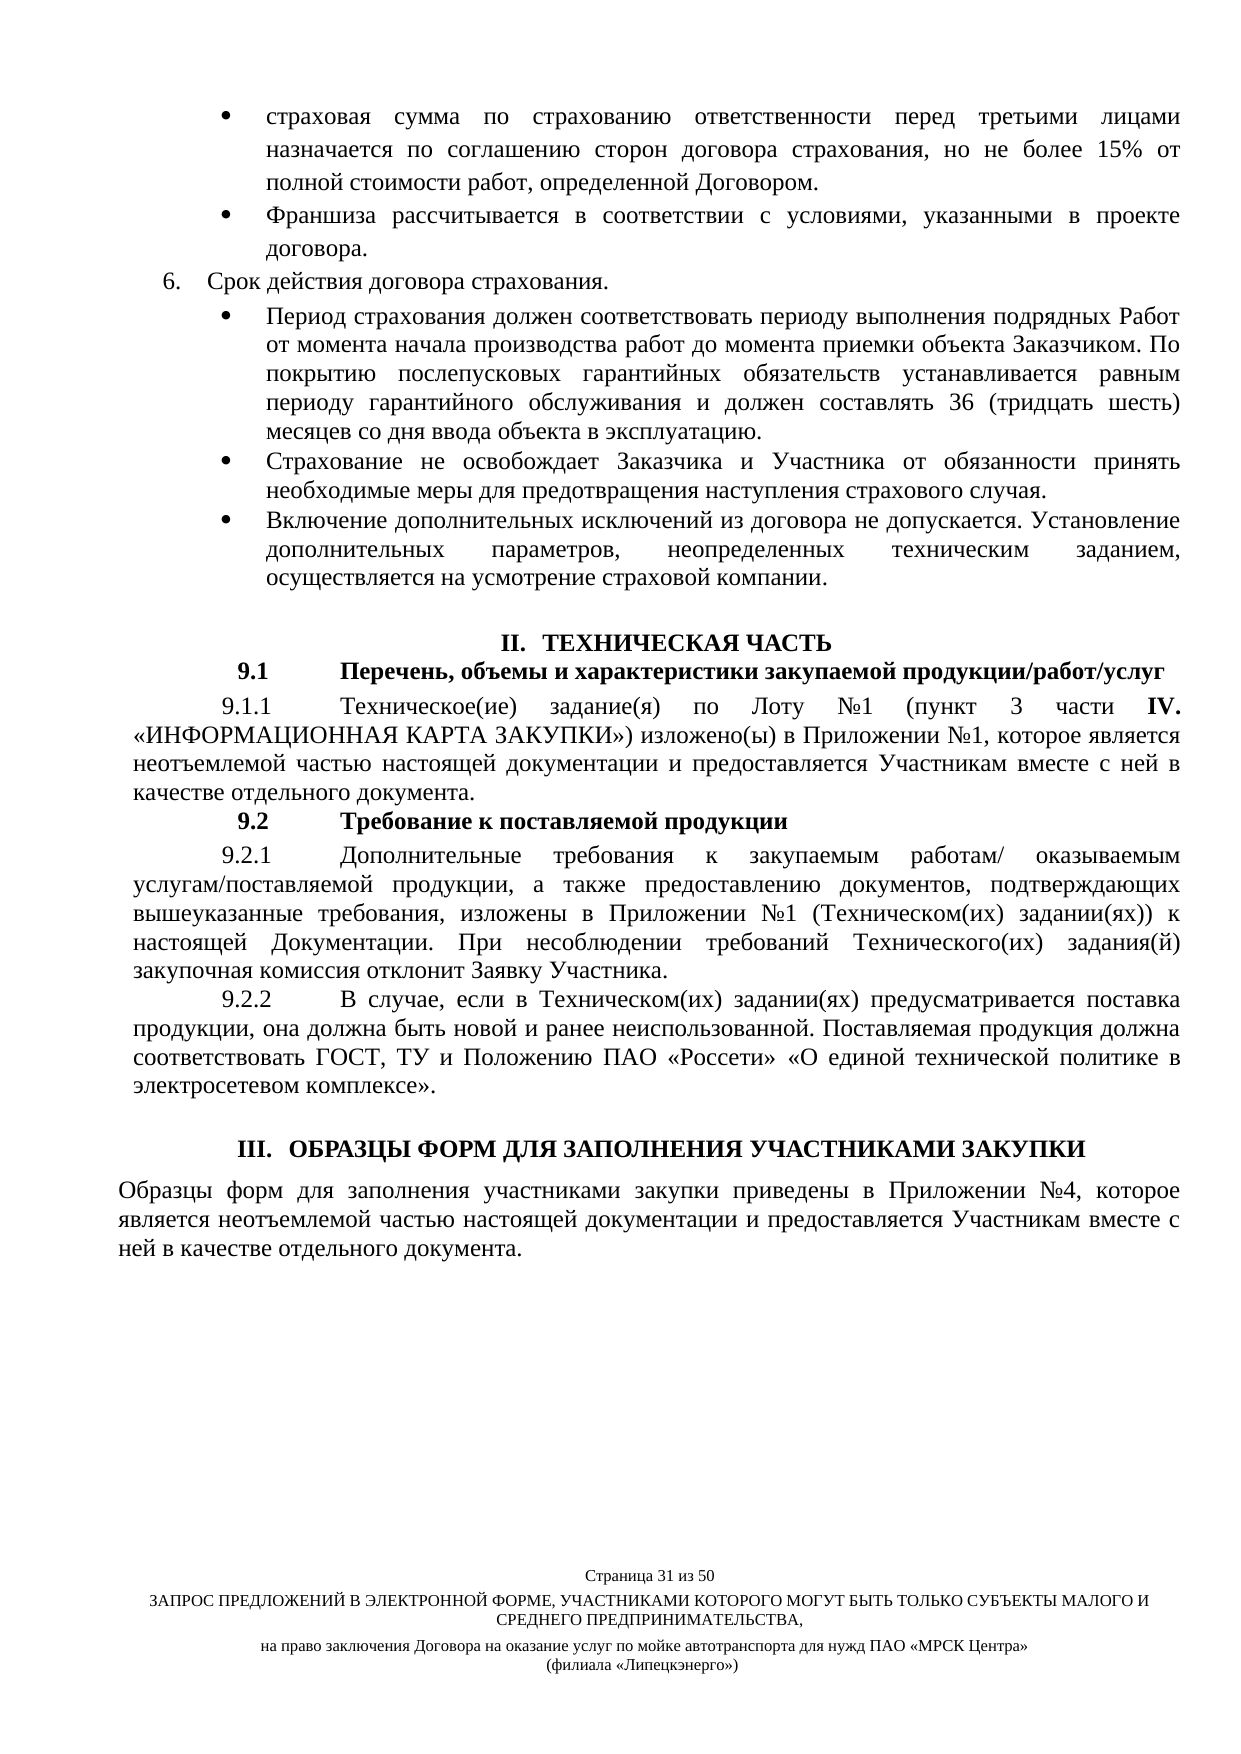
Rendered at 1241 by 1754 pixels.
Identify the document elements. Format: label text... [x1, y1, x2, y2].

subtitle Образцы форм для заполнения участниками закупки приведены в Приложении №4, которое является неотъемлемой частью настоящей документации и предоставляется Участникам вместе с ней в качестве отдельного документа. [118, 1175, 1181, 1262]
subtitle В случае, если в Техническом(их) задании(ях) предусматривается поставка продукции, она должна быть новой и ранее неиспользованной. Поставляемая продукция должна соответствовать ГОСТ, ТУ и Положению ПАО «Россети» «О единой технической политике в электросетевом комплексе». [133, 984, 1181, 1099]
subtitle ОБРАЗЦЫ ФОРМ ДЛЯ ЗАПОЛНЕНИЯ УЧАСТНИКАМИ ЗАКУПКИ [118, 1134, 1181, 1163]
subtitle Дополнительные требования к закупаемым работам/ оказываемым услугам/поставляемой продукции, а также предоставлению документов, подтверждающих вышеуказанные требования, изложены в Приложении №1 (Техническом(их) задании(ях)) к настоящей Документации. При несоблюдении требований Технического(их) задания(й) закупочная комиссия отклонит Заявку Участника. [133, 840, 1181, 984]
list Период страхования должен соответствовать периоду выполнения подрядных Работ от момента начала производства работ до момента приемки объекта Заказчиком. По покрытию послепусковых гарантийных обязательств устанавливается равным периоду гарантийного обслуживания и должен составлять 36 (тридцать шесть) месяцев со дня ввода объекта в эксплуатацию. [222, 301, 1181, 444]
list Срок действия договора страхования. [162, 266, 1181, 295]
subtitle Требование к поставляемой продукции [178, 806, 1181, 835]
list Франшиза рассчитывается в соответствии с условиями, указанными в проекте договора. [222, 200, 1181, 262]
subtitle Перечень, объемы и характеристики закупаемой продукции/работ/услуг [178, 656, 1181, 685]
list Страхование не освобождает Заказчика и Участника от обязанности принять необходимые меры для предотвращения наступления страхового случая. [222, 446, 1181, 503]
subtitle ТЕХНИЧЕСКАЯ ЧАСТЬ [118, 628, 1181, 656]
list Включение дополнительных исключений из договора не допускается. Установление дополнительных параметров, неопределенных техническим заданием, осуществляется на усмотрение страховой компании. [222, 505, 1181, 591]
list страховая сумма по страхованию ответственности перед третьими лицами назначается по соглашению сторон договора страхования, но не более 15% от полной стоимости работ, определенной Договором. [222, 101, 1181, 196]
subtitle Техническое(ие) задание(я) по Лоту №1 (пункт 3 части IV. «ИНФОРМАЦИОННАЯ КАРТА ЗАКУПКИ») изложено(ы) в Приложении №1, которое является неотъемлемой частью настоящей документации и предоставляется Участникам вместе с ней в качестве отдельного документа. [133, 691, 1181, 806]
